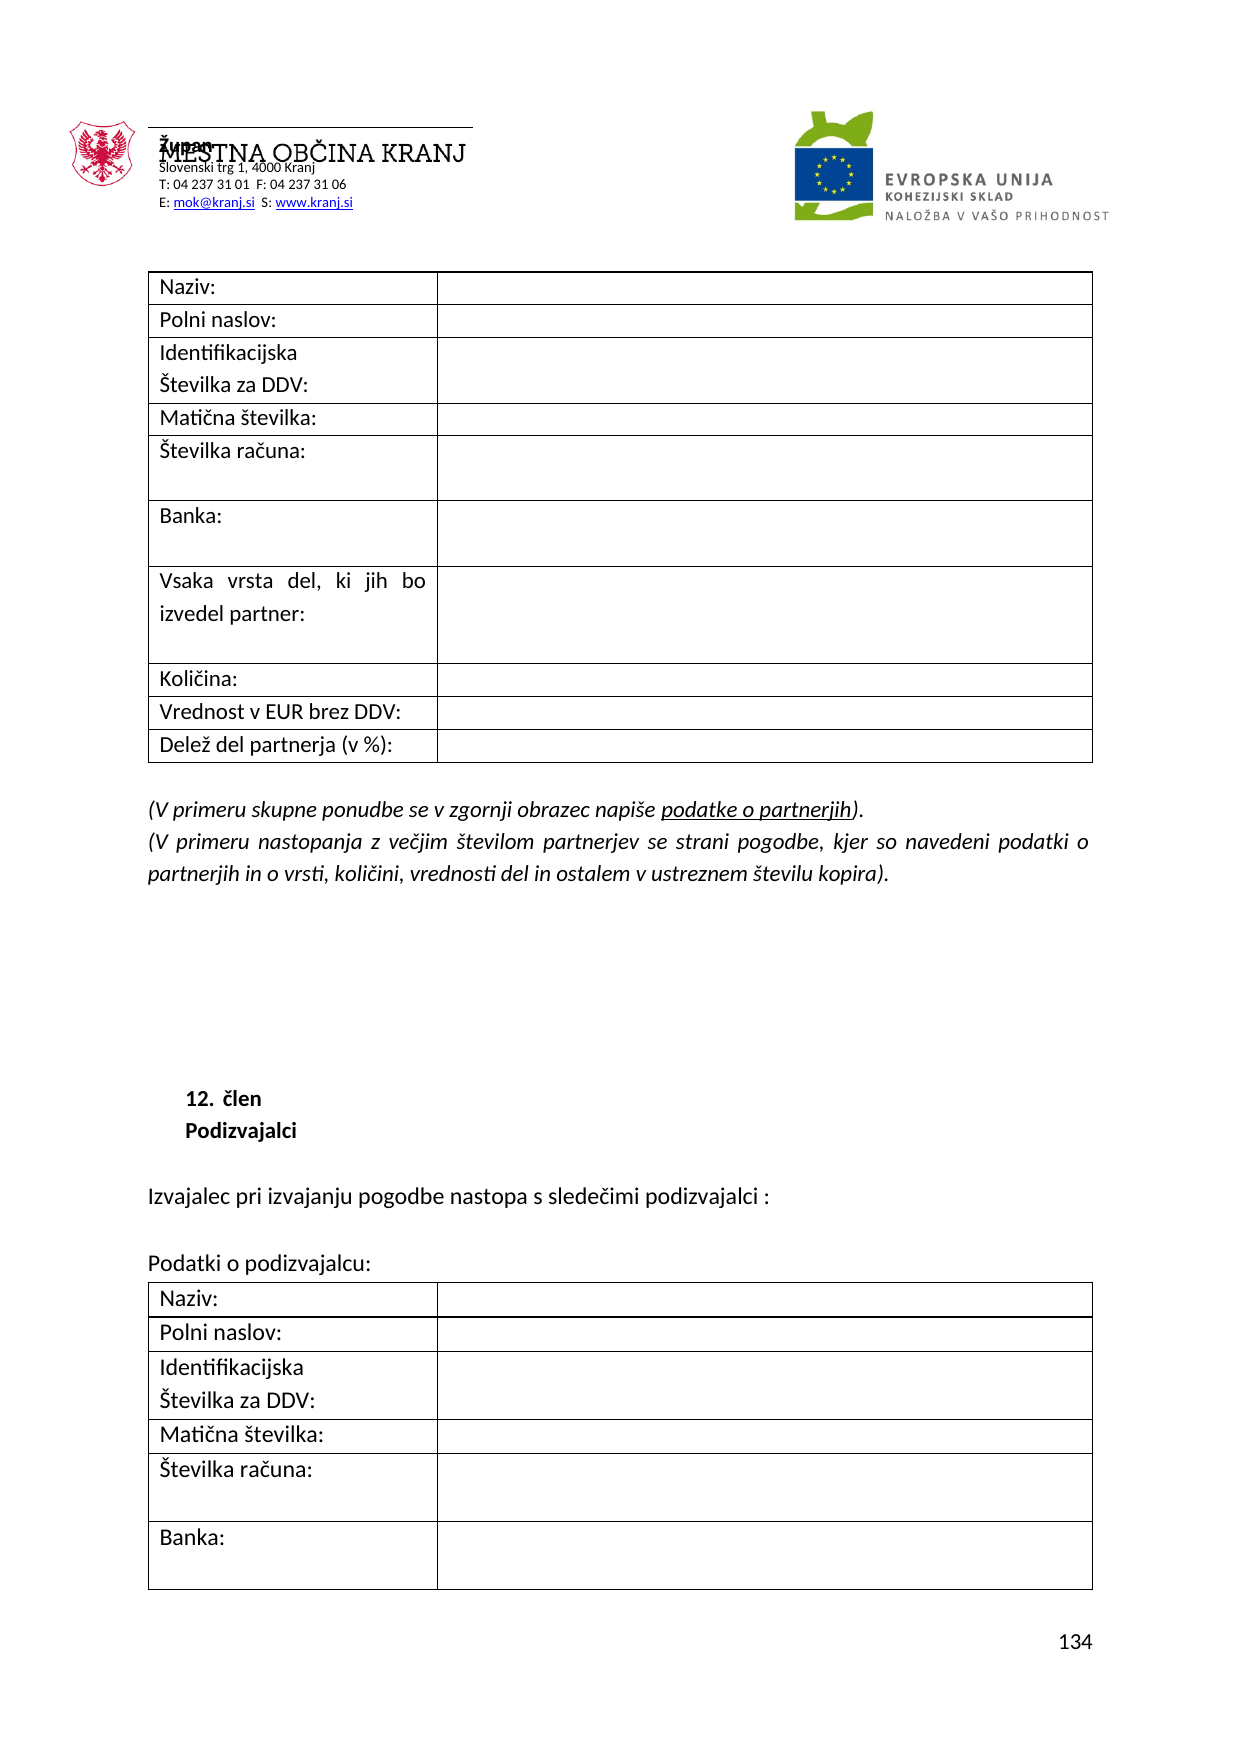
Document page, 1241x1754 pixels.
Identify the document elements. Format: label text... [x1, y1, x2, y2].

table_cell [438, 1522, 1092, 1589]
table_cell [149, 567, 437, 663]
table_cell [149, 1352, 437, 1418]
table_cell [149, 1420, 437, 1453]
table_cell [438, 305, 1092, 337]
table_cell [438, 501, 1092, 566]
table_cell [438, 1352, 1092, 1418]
table_cell Polni naslov: [149, 305, 437, 337]
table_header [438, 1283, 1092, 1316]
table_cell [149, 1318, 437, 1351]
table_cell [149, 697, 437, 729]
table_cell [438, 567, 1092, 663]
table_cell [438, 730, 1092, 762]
table_header Naziv: [149, 273, 437, 304]
text (V primeru skupne ponudbe se v zgornji obrazec napiše podatke o partnerjih). [148, 795, 1093, 823]
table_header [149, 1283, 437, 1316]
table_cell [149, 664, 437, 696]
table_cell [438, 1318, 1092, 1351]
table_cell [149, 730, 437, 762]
text (V primeru nastopanja z večjim številom partnerjev se strani pogodbe, kjer so navedeni podatki o partnerjih in o vrsti, količini, vrednosti del in ostalem v ustreznem številu kopira). [148, 827, 1093, 887]
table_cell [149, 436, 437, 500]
text Podizvajalci [185, 1117, 1093, 1145]
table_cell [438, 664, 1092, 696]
picture [714, 103, 1149, 230]
list člen [185, 1084, 1093, 1112]
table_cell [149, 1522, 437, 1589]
table_cell Matična številka: [149, 404, 437, 435]
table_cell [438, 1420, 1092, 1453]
table_cell [438, 404, 1092, 435]
table_header [438, 273, 1092, 304]
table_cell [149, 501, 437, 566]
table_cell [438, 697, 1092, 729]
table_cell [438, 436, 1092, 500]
text Izvajalec pri izvajanju pogodbe nastopa s sledečimi podizvajalci : [148, 1181, 1093, 1210]
table_cell [438, 338, 1092, 402]
text Podatki o podizvajalcu: [148, 1248, 1093, 1278]
table_cell Identifikacijska Številka za DDV: [149, 338, 437, 402]
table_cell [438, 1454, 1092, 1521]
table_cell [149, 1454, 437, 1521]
